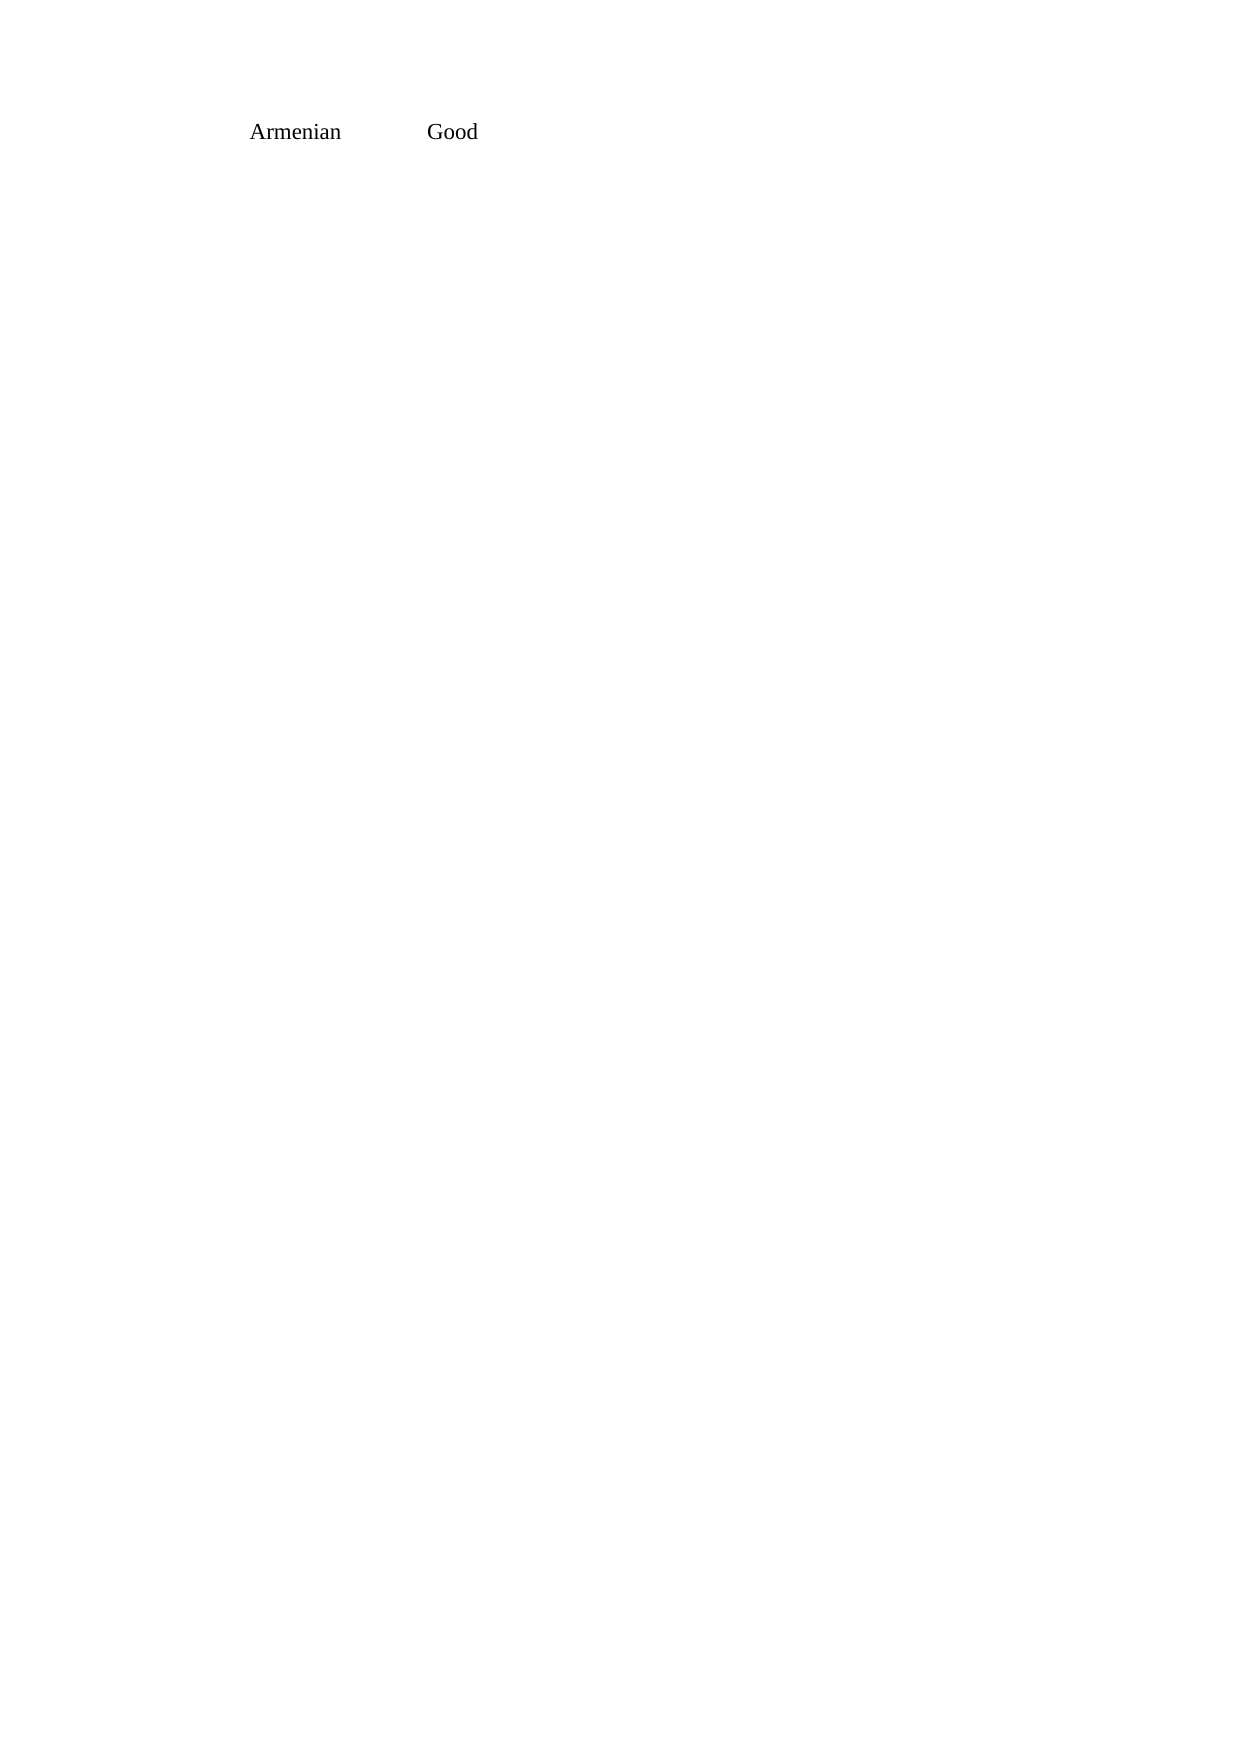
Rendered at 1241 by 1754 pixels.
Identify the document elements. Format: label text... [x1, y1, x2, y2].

text Armenian Good [118, 118, 1122, 144]
